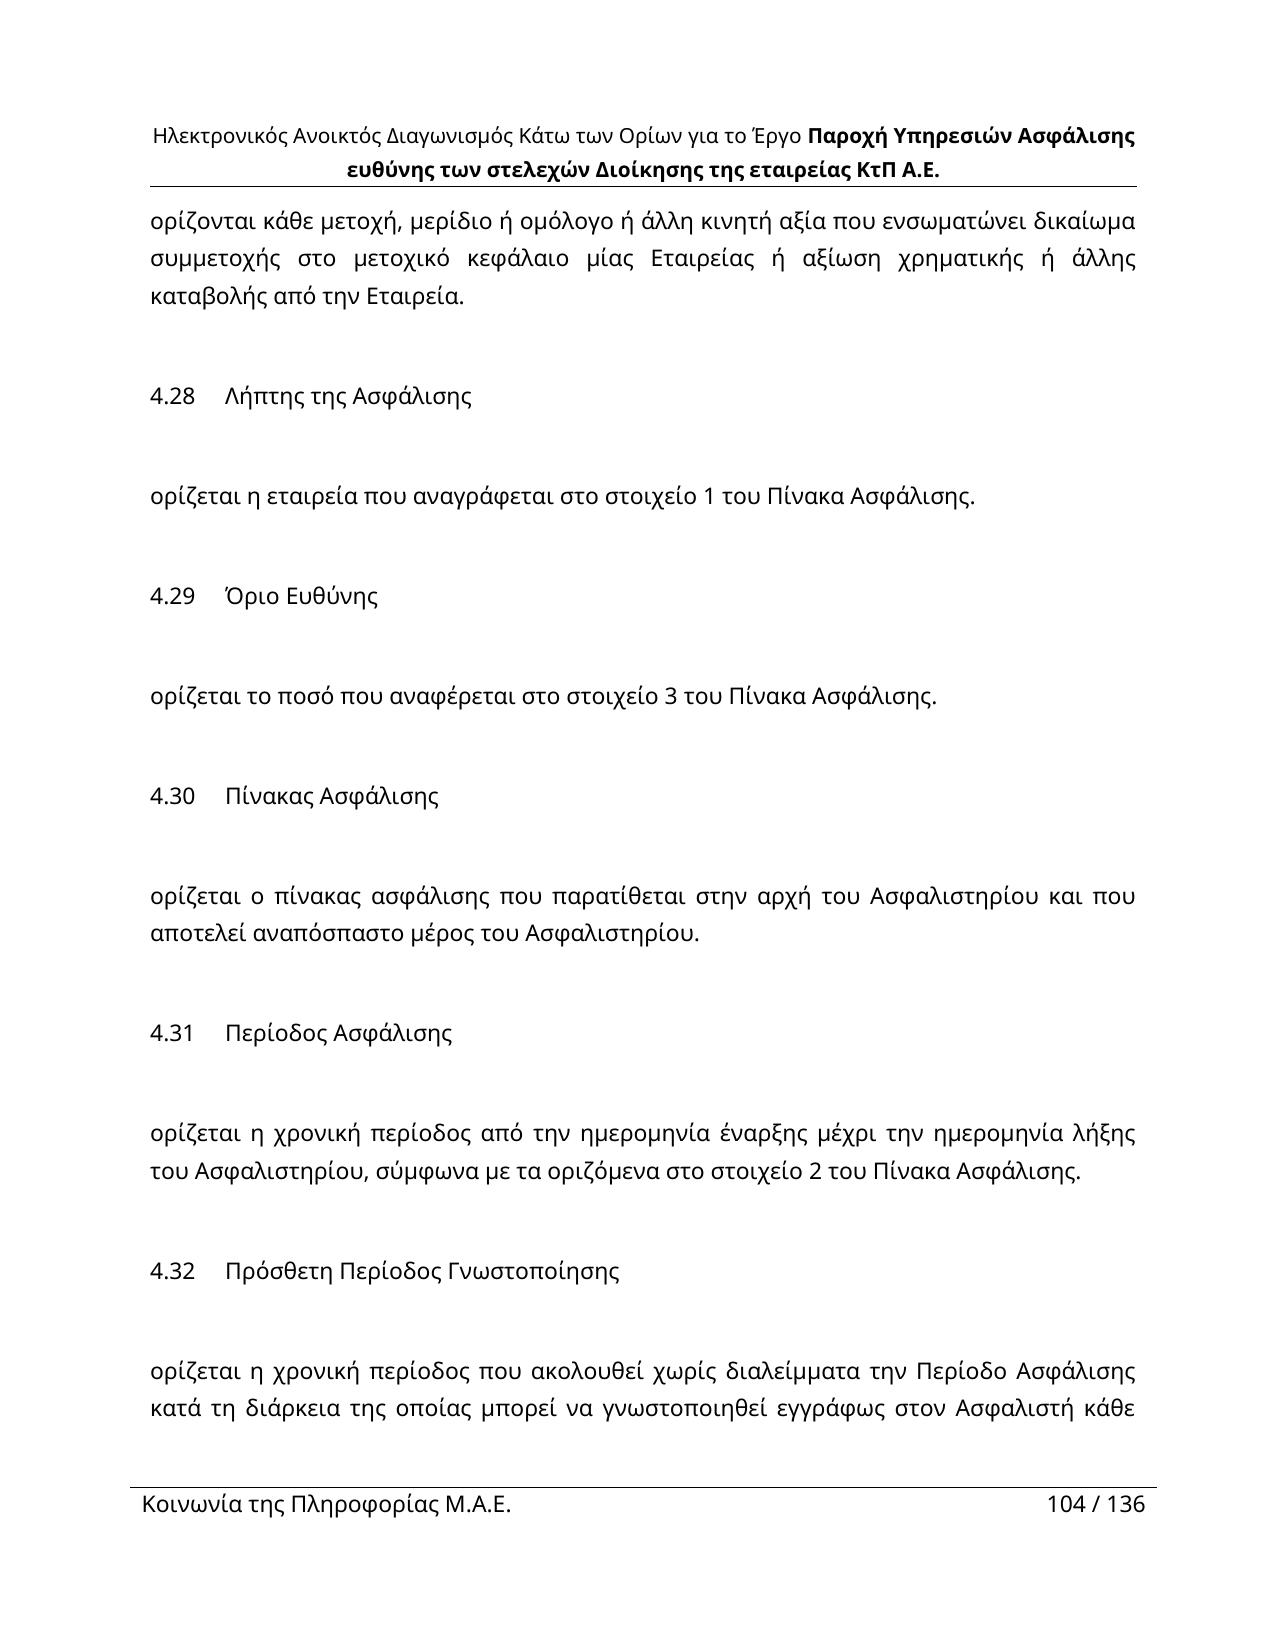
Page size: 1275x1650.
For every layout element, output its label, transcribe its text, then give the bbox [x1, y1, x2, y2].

text ορίζονται κάθε μετοχή, μερίδιο ή ομόλογο ή άλλη κινητή αξία που ενσωματώνει δικαίωμα συμμετοχής στο μετοχικό κεφάλαιο μίας Εταιρείας ή αξίωση χρηματικής ή άλλης καταβολής από την Εταιρεία. [150, 205, 1137, 311]
text ορίζεται ο πίνακας ασφάλισης που παρατίθεται στην αρχή του Ασφαλιστηρίου και που αποτελεί αναπόσπαστο μέρος του Ασφαλιστηρίου. [150, 880, 1137, 949]
text 4.30 Πίνακας Ασφάλισης [150, 780, 1137, 811]
text 4.31 Περίοδος Ασφάλισης [150, 1017, 1137, 1049]
text ορίζεται το ποσό που αναφέρεται στο στοιχείο 3 του Πίνακα Ασφάλισης. [150, 680, 1137, 711]
text 4.32 Πρόσθετη Περίοδος Γνωστοποίησης [150, 1255, 1137, 1286]
text 4.28 Λήπτης της Ασφάλισης [150, 380, 1137, 411]
text 4.29 Όριο Ευθύνης [150, 580, 1137, 611]
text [150, 1355, 1137, 1424]
text ορίζεται η χρονική περίοδος από την ημερομηνία έναρξης μέχρι την ημερομηνία λήξης του Ασφαλιστηρίου, σύμφωνα με τα οριζόμενα στο στοιχείο 2 του Πίνακα Ασφάλισης. [150, 1117, 1137, 1186]
text ορίζεται η εταιρεία που αναγράφεται στο στοιχείο 1 του Πίνακα Ασφάλισης. [150, 480, 1137, 511]
